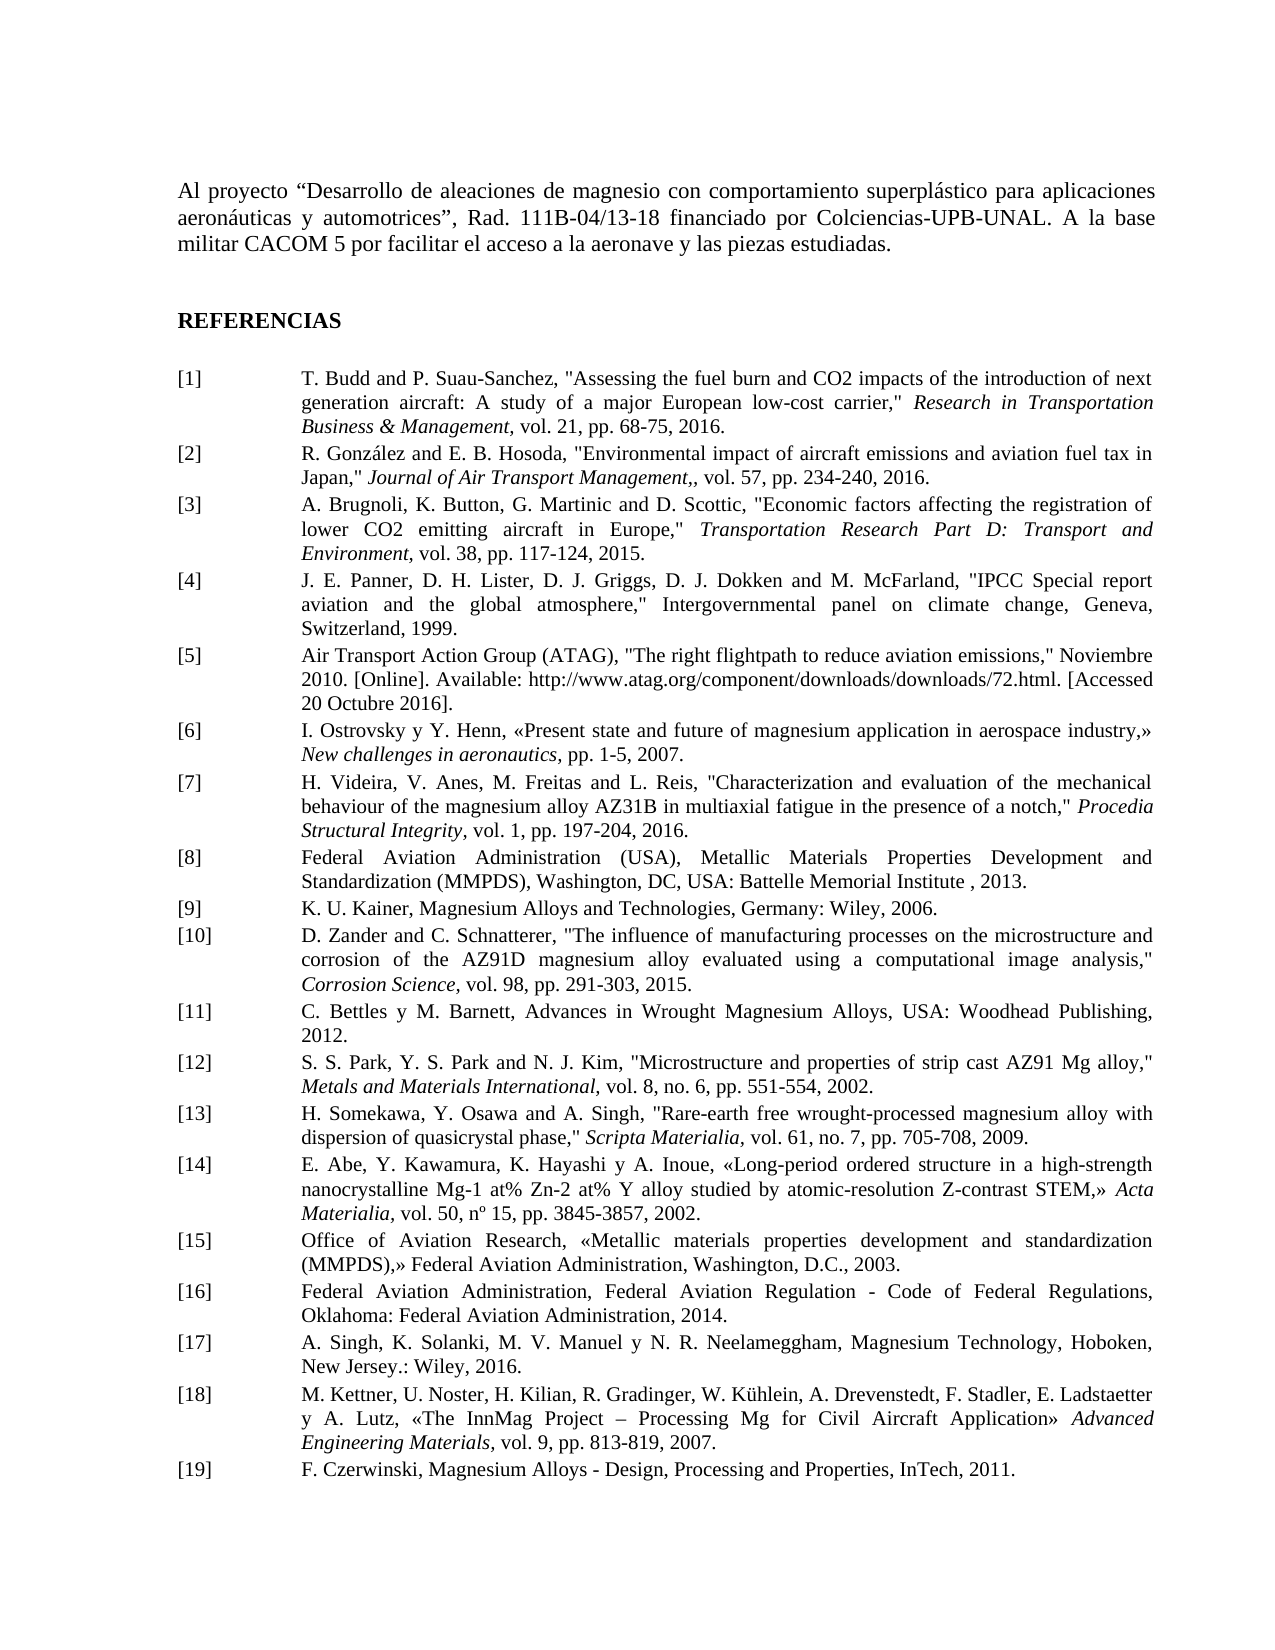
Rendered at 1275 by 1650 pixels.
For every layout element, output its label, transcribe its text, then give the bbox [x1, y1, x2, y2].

text Al proyecto “Desarrollo de aleaciones de magnesio con comportamiento superplástico para aplicaciones aeronáuticas y automotrices”, Rad. 111B-04/13-18 financiado por Colciencias-UPB-UNAL. A la base militar CACOM 5 por facilitar el acceso a la aeronave y las piezas estudiadas. [177, 177, 1157, 256]
